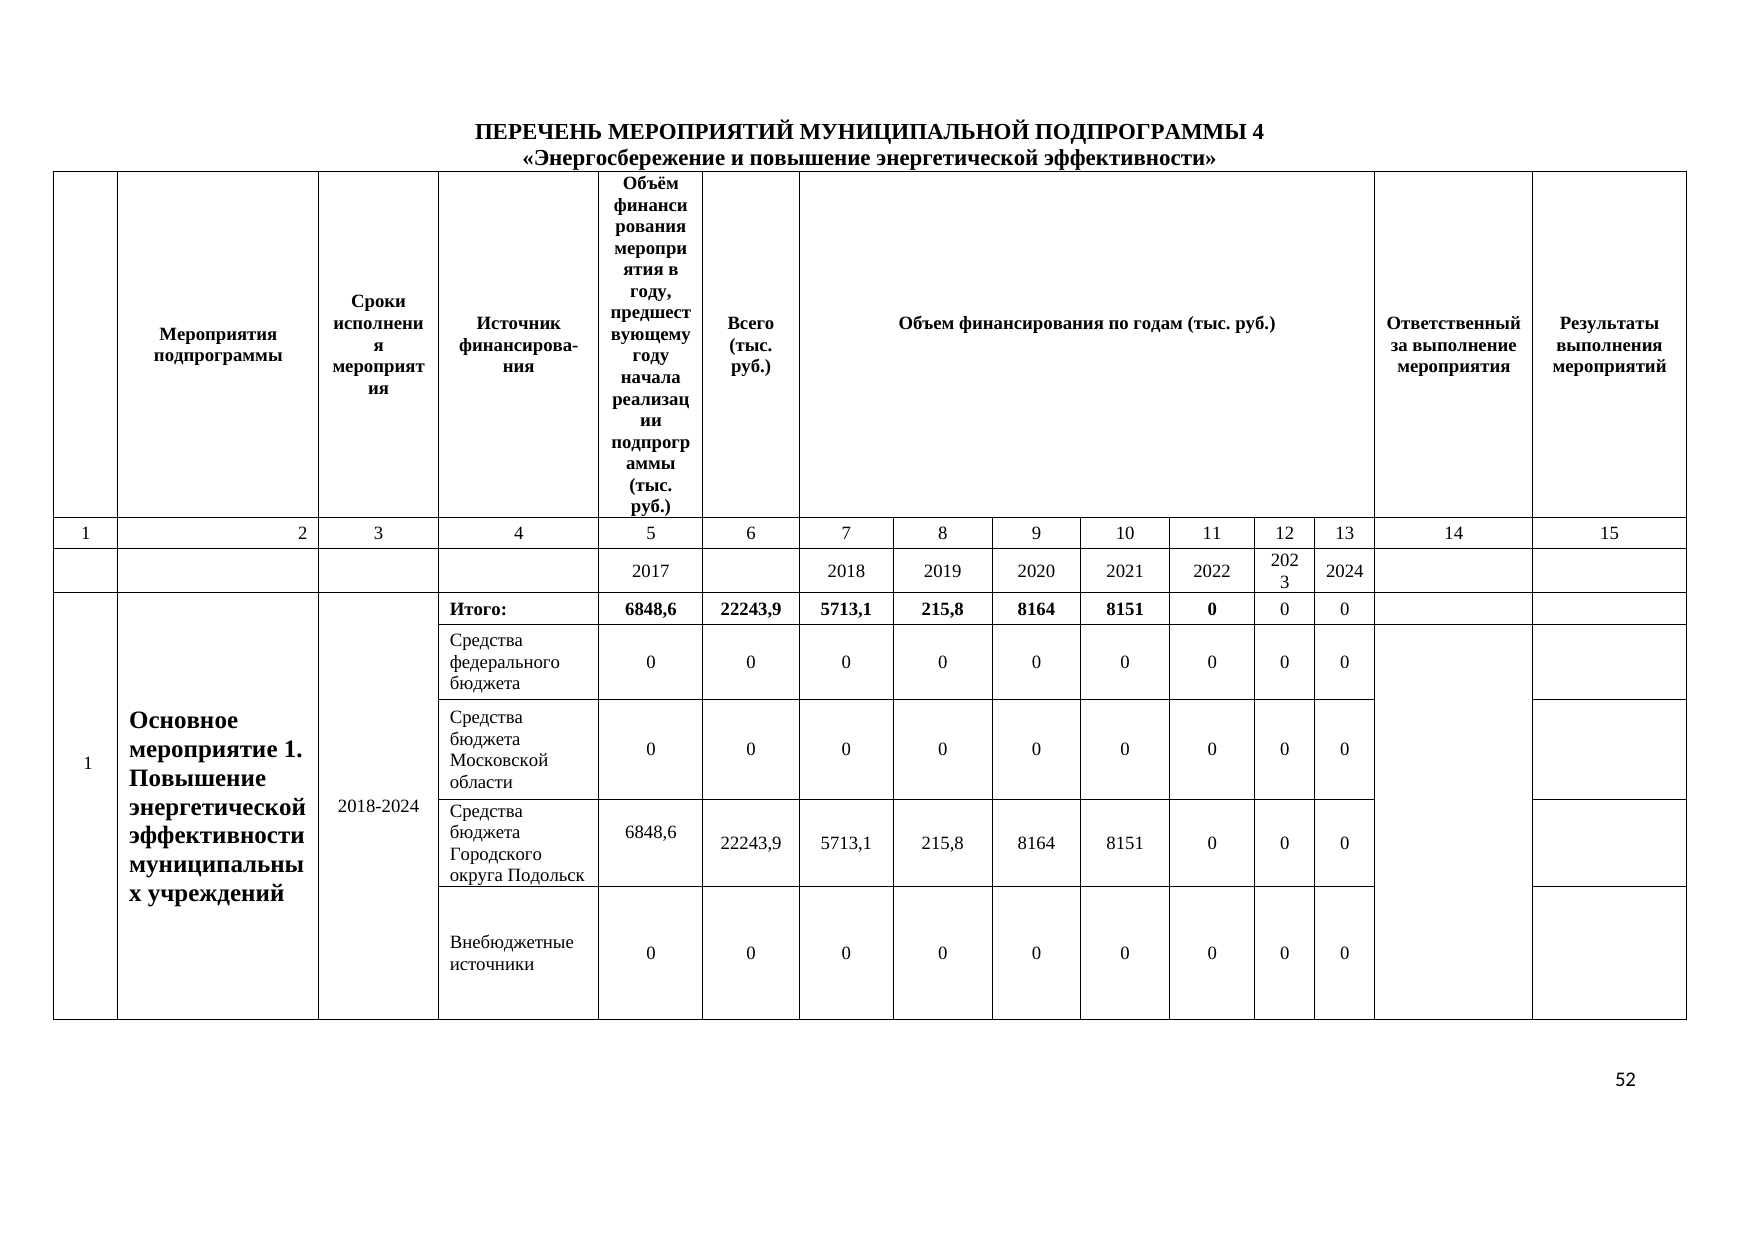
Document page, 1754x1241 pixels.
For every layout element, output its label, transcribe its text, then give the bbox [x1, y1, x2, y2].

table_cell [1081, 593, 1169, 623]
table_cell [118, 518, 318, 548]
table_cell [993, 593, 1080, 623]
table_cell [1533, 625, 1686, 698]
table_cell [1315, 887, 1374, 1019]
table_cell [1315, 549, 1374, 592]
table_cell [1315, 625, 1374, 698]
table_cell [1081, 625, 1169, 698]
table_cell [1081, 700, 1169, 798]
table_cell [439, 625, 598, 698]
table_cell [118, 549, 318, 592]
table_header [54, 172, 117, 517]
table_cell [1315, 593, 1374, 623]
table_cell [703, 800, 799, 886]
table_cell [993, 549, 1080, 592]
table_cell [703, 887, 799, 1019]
text «Энергосбережение и повышение энергетической эффективности» [103, 144, 1636, 171]
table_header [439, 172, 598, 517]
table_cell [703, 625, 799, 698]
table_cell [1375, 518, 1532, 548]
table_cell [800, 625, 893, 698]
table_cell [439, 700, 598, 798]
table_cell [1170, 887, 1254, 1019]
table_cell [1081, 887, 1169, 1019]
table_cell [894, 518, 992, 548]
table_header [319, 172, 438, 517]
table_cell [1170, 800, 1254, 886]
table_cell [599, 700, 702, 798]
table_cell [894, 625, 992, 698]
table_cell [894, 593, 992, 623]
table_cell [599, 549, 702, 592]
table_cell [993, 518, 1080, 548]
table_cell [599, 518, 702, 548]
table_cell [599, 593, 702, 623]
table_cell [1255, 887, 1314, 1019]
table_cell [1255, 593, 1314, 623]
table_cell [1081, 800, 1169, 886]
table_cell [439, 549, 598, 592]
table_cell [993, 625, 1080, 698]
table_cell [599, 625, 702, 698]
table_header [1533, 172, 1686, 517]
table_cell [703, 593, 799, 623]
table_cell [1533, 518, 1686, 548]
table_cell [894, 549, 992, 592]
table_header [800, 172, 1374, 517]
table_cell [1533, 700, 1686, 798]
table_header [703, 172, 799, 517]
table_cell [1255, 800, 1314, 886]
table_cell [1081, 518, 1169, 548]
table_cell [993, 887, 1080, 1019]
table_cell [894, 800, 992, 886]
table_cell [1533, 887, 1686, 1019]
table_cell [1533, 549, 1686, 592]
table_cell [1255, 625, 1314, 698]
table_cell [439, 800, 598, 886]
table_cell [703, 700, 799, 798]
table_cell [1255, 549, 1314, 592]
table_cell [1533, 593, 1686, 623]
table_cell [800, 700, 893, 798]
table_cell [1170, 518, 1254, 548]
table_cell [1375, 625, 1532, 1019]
text ПЕРЕЧЕНЬ МЕРОПРИЯТИЙ МУНИЦИПАЛЬНОЙ ПОДПРОГРАММЫ 4 [103, 118, 1636, 144]
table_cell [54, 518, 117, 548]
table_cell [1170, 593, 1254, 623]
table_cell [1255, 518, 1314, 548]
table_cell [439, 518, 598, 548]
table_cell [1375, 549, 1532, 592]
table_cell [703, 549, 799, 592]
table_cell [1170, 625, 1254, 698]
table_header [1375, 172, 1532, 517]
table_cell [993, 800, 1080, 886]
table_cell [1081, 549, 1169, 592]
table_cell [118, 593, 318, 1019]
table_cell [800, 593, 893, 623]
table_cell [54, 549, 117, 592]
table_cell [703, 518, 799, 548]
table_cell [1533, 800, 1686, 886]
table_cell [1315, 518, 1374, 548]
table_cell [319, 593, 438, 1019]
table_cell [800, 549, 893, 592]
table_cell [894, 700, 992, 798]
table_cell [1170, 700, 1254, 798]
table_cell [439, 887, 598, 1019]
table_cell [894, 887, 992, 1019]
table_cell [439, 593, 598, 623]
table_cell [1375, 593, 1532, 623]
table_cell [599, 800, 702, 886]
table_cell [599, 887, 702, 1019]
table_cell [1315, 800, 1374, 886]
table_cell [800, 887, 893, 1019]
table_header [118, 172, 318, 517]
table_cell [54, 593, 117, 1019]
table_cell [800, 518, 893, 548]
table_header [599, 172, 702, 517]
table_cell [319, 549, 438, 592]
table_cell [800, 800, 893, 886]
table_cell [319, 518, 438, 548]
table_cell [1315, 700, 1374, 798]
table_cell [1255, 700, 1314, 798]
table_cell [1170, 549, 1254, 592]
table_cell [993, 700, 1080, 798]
